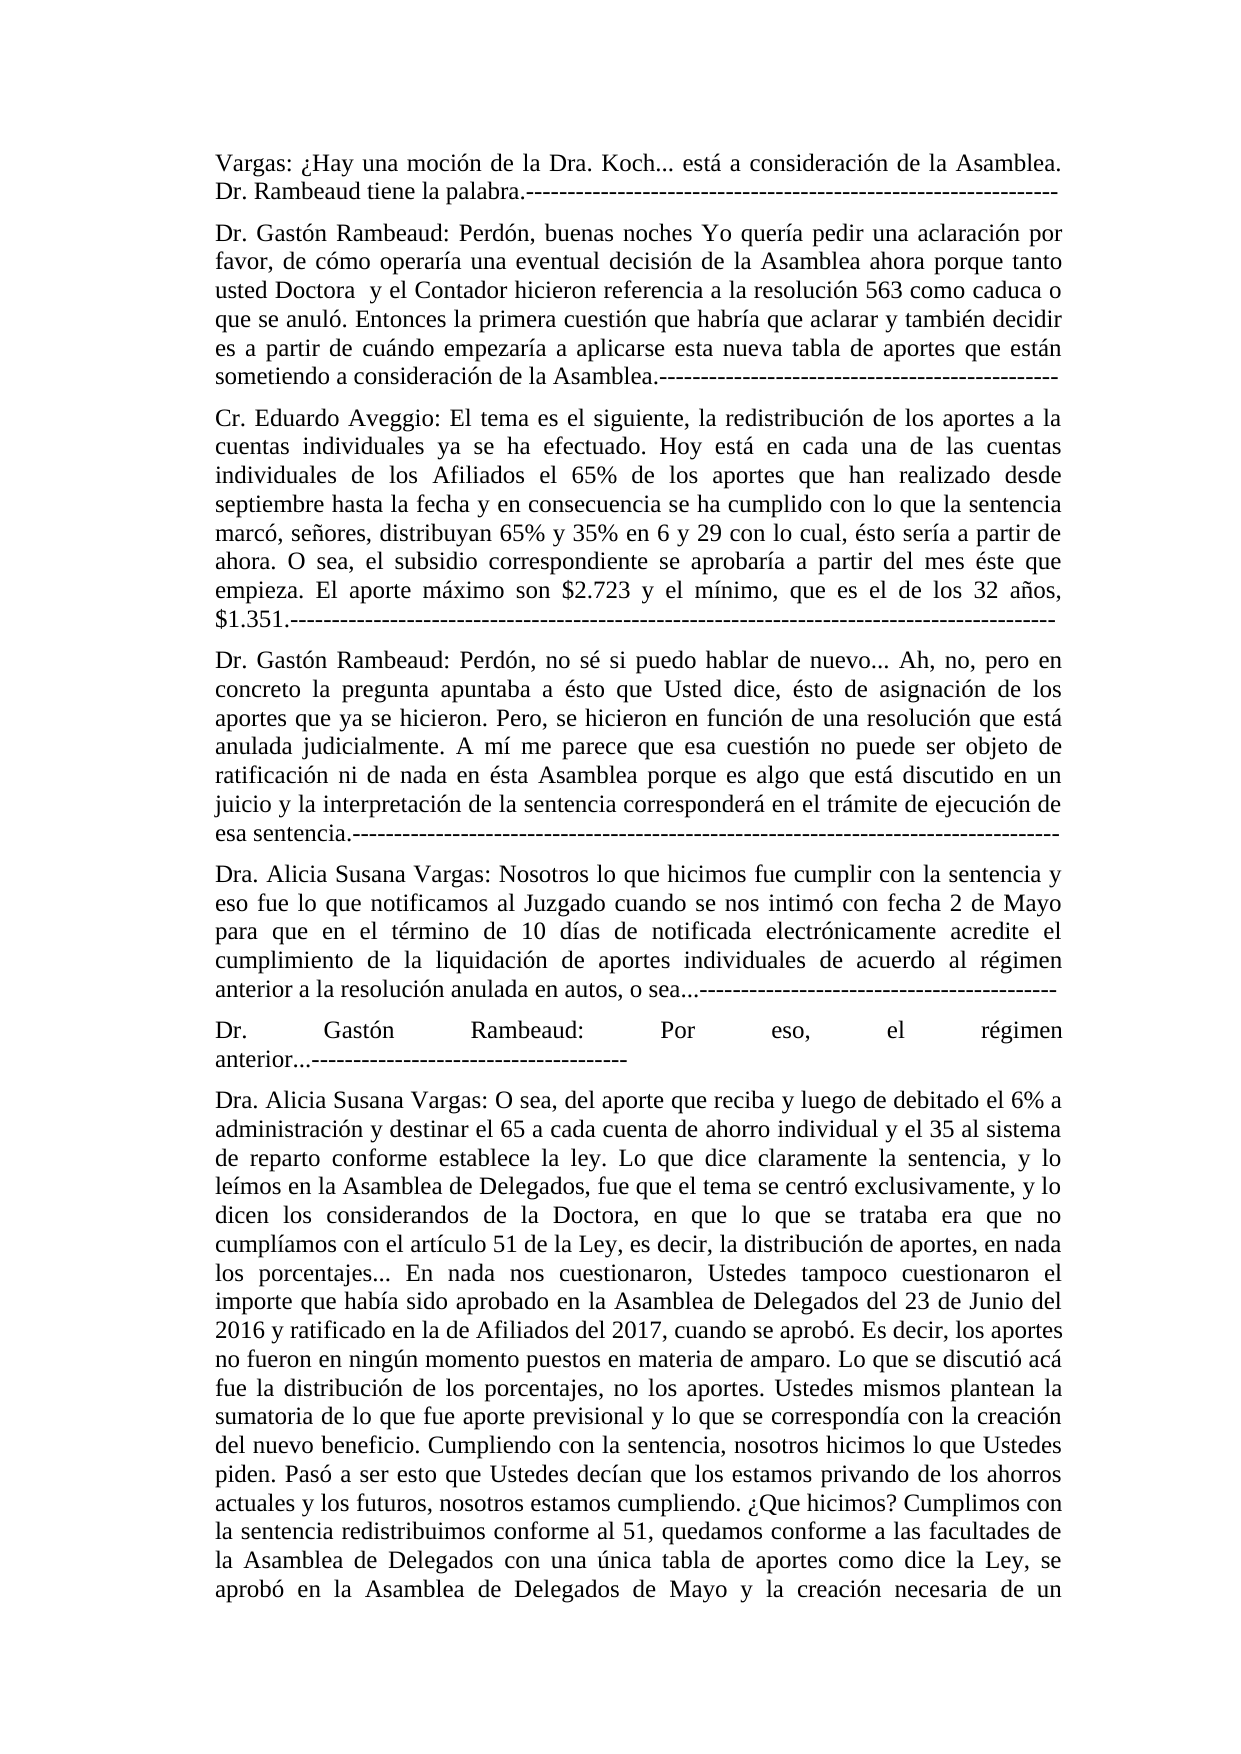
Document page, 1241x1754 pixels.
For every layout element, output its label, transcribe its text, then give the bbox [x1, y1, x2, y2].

text Cr. Eduardo Aveggio: El tema es el siguiente, la redistribución de los aportes a la cuentas individuales ya se ha efectuado. Hoy está en cada una de las cuentas individuales de los Afiliados el 65% de los aportes que han realizado desde septiembre hasta la fecha y en consecuencia se ha cumplido con lo que la sentencia marcó, señores, distribuyan 65% y 35% en 6 y 29 con lo cual, ésto sería a partir de ahora. O sea, el subsidio correspondiente se aprobaría a partir del mes éste que empieza. El aporte máximo son $2.723 y el mínimo, que es el de los 32 años, $1.351.-------------------------------------------------------------------------------------------- [215, 403, 1063, 633]
text Dr. Gastón Rambeaud: Por eso, el régimen anterior...-------------------------------------- [215, 1015, 1063, 1073]
text Dra. Alicia Susana Vargas: Nosotros lo que hicimos fue cumplir con la sentencia y eso fue lo que notificamos al Juzgado cuando se nos intimó con fecha 2 de Mayo para que en el término de 10 días de notificada electrónicamente acredite el cumplimiento de la liquidación de aportes individuales de acuerdo al régimen anterior a la resolución anulada en autos, o sea...------------------------------------------- [215, 859, 1063, 1003]
text Dr. Gastón Rambeaud: Perdón, buenas noches Yo quería pedir una aclaración por favor, de cómo operaría una eventual decisión de la Asamblea ahora porque tanto usted Doctora y el Contador hicieron referencia a la resolución 563 como caduca o que se anuló. Entonces la primera cuestión que habría que aclarar y también decidir es a partir de cuándo empezaría a aplicarse esta nueva tabla de aportes que están sometiendo a consideración de la Asamblea.------------------------------------------------ [215, 218, 1063, 390]
text Dr. Gastón Rambeaud: Perdón, no sé si puedo hablar de nuevo... Ah, no, pero en concreto la pregunta apuntaba a ésto que Usted dice, ésto de asignación de los aportes que ya se hicieron. Pero, se hicieron en función de una resolución que está anulada judicialmente. A mí me parece que esa cuestión no puede ser objeto de ratificación ni de nada en ésta Asamblea porque es algo que está discutido en un juicio y la interpretación de la sentencia corresponderá en el trámite de ejecución de esa sentencia.------------------------------------------------------------------------------------- [215, 645, 1063, 846]
text Vargas: ¿Hay una moción de la Dra. Koch... está a consideración de la Asamblea. Dr. Rambeaud tiene la palabra.---------------------------------------------------------------- [215, 148, 1063, 205]
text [215, 1085, 1063, 1603]
